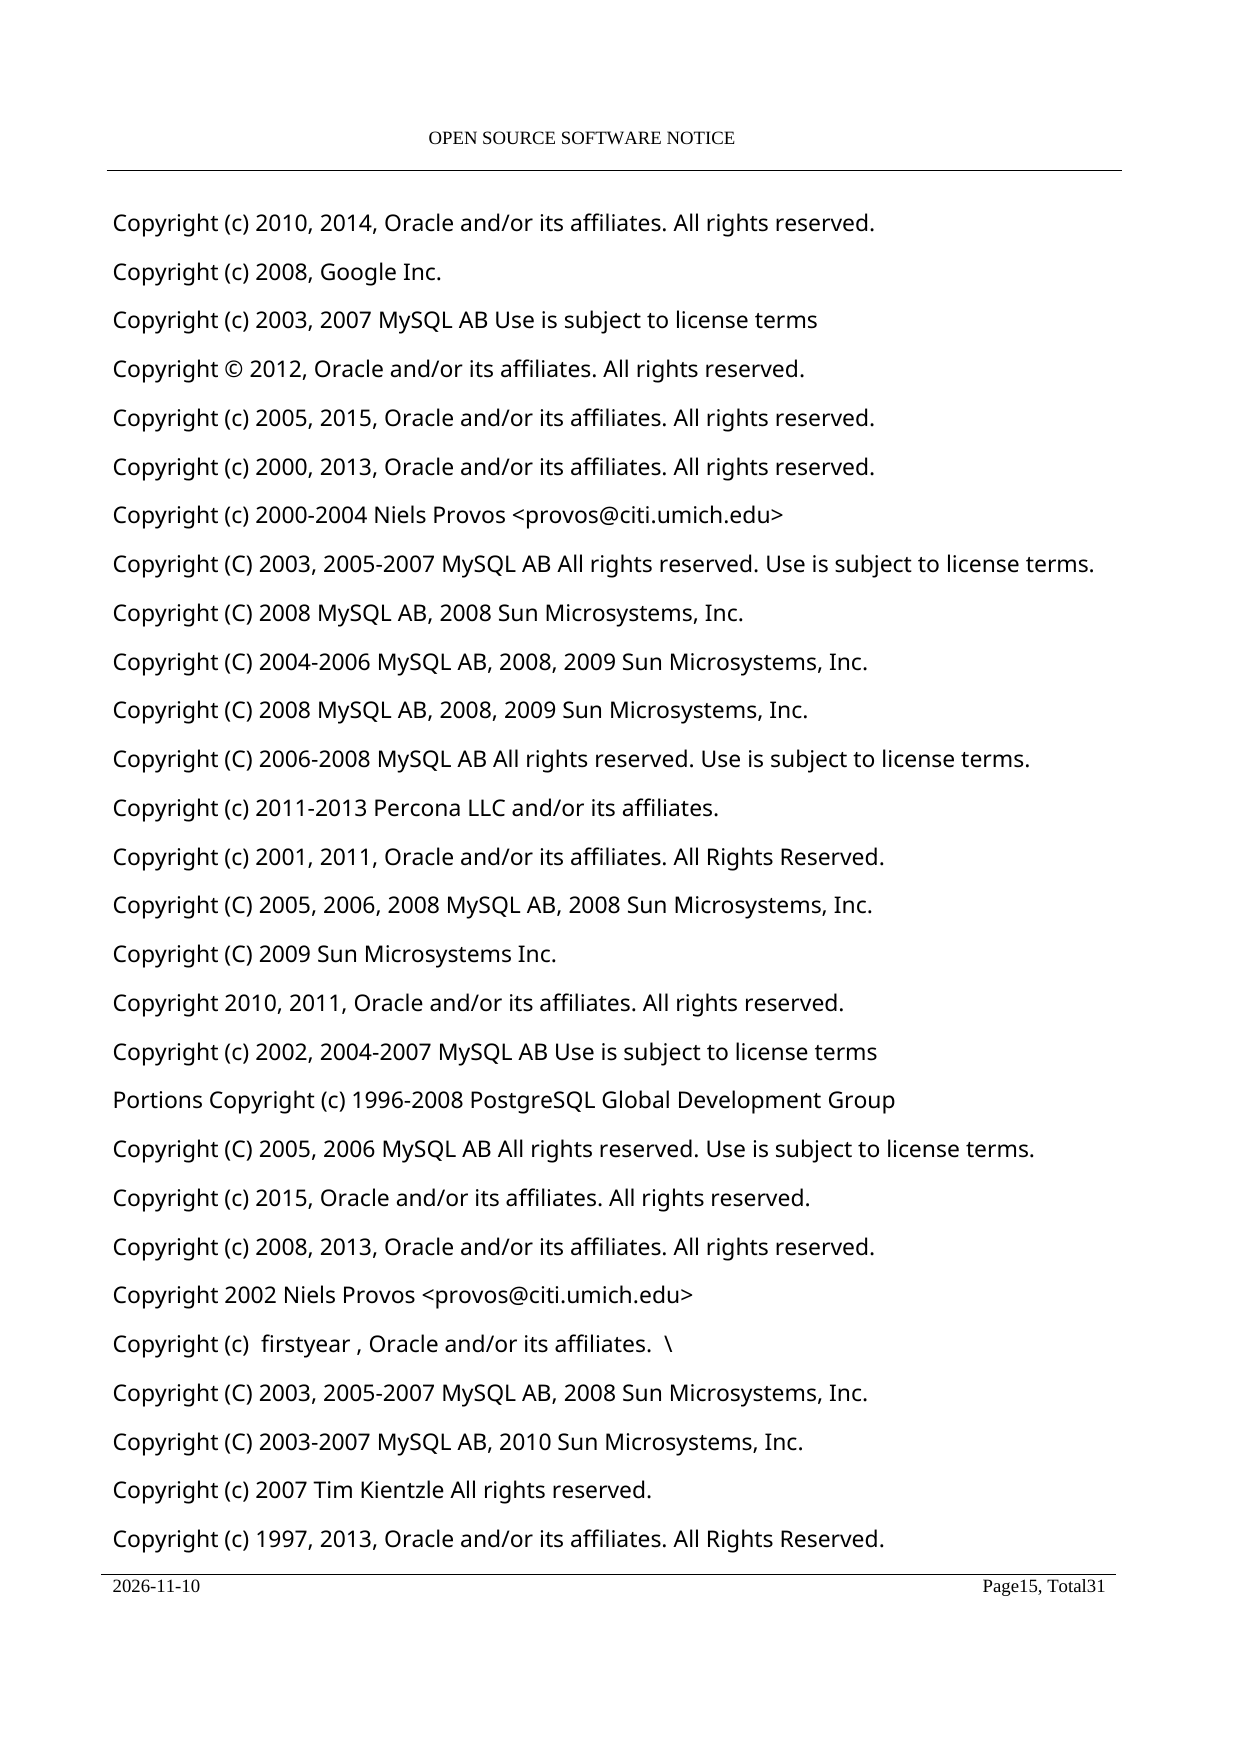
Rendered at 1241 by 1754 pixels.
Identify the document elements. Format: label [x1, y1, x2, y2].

text [112, 206, 1128, 1555]
